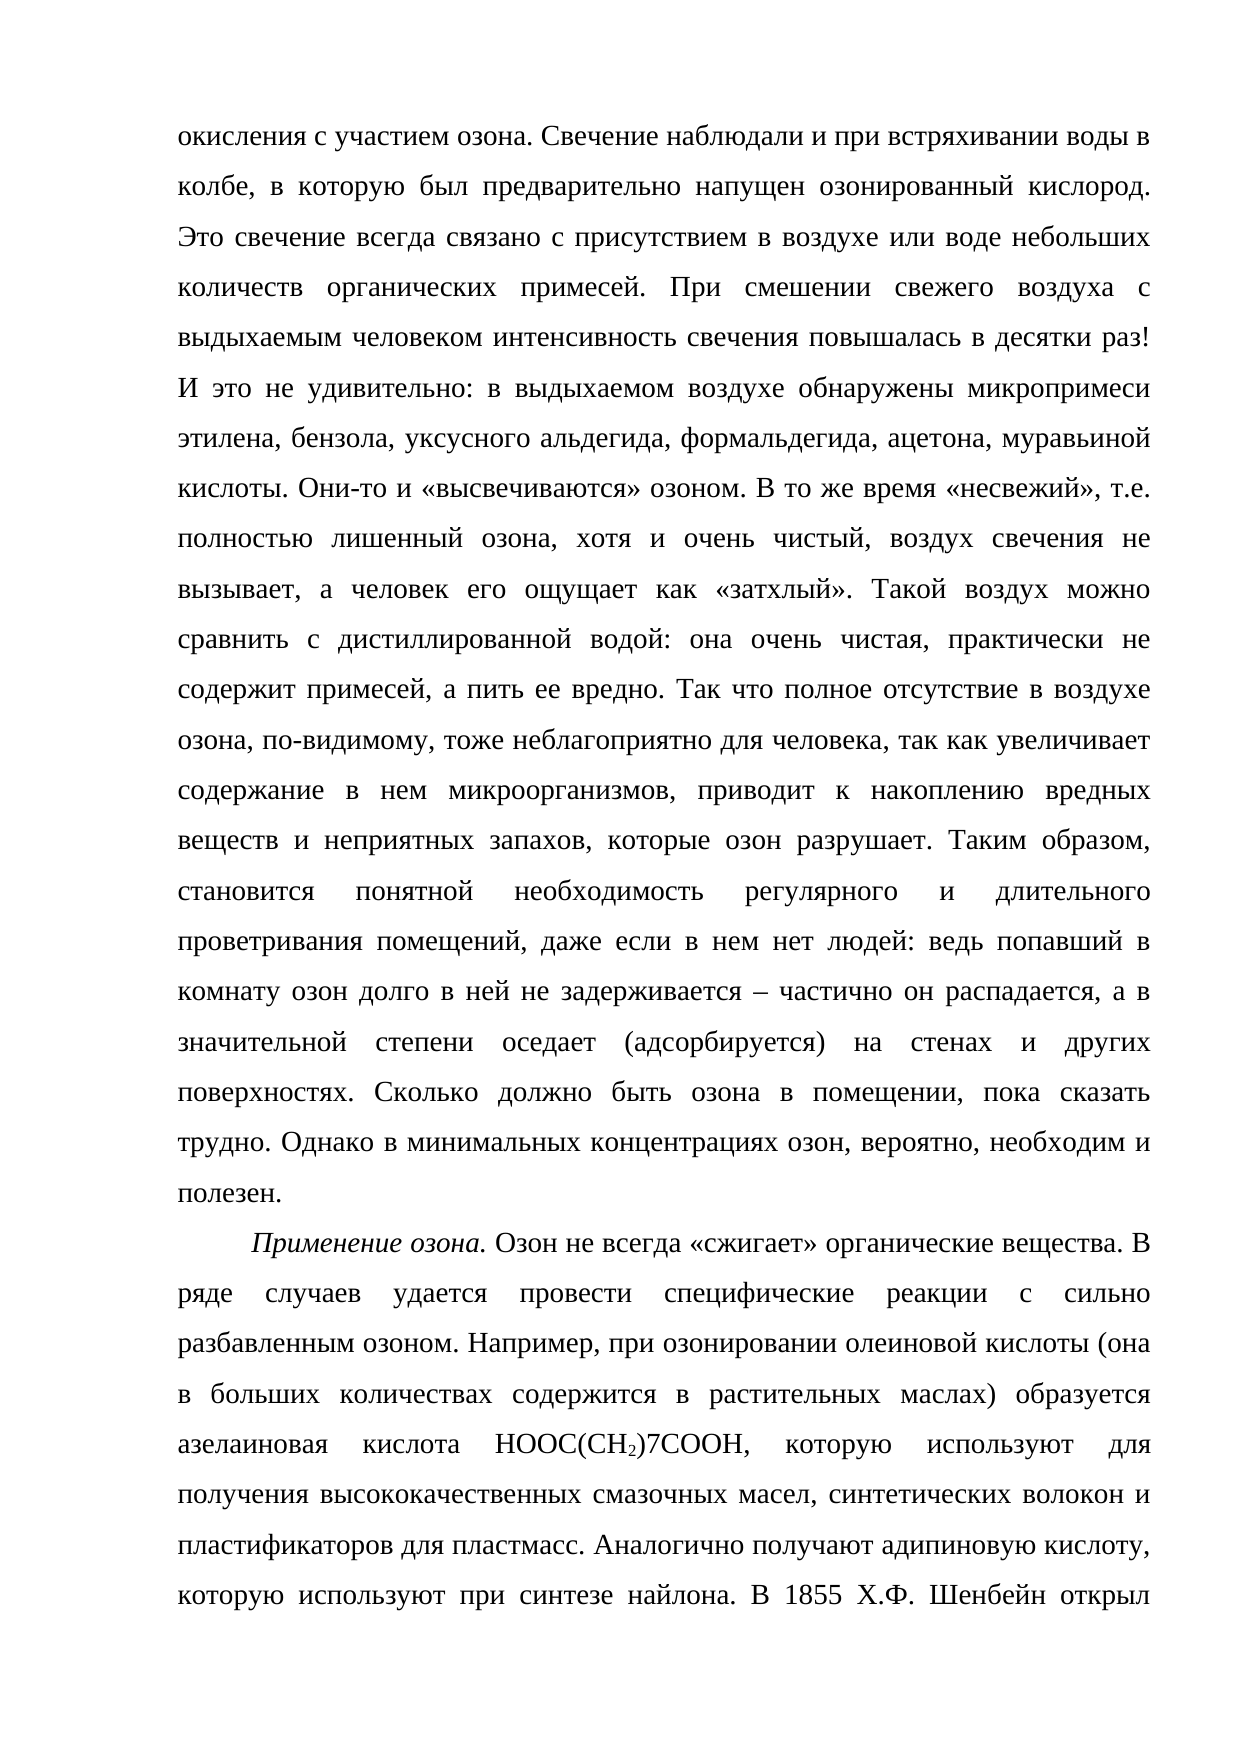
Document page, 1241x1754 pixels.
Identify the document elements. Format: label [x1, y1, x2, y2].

text [177, 118, 1152, 1208]
text [177, 1225, 1152, 1611]
